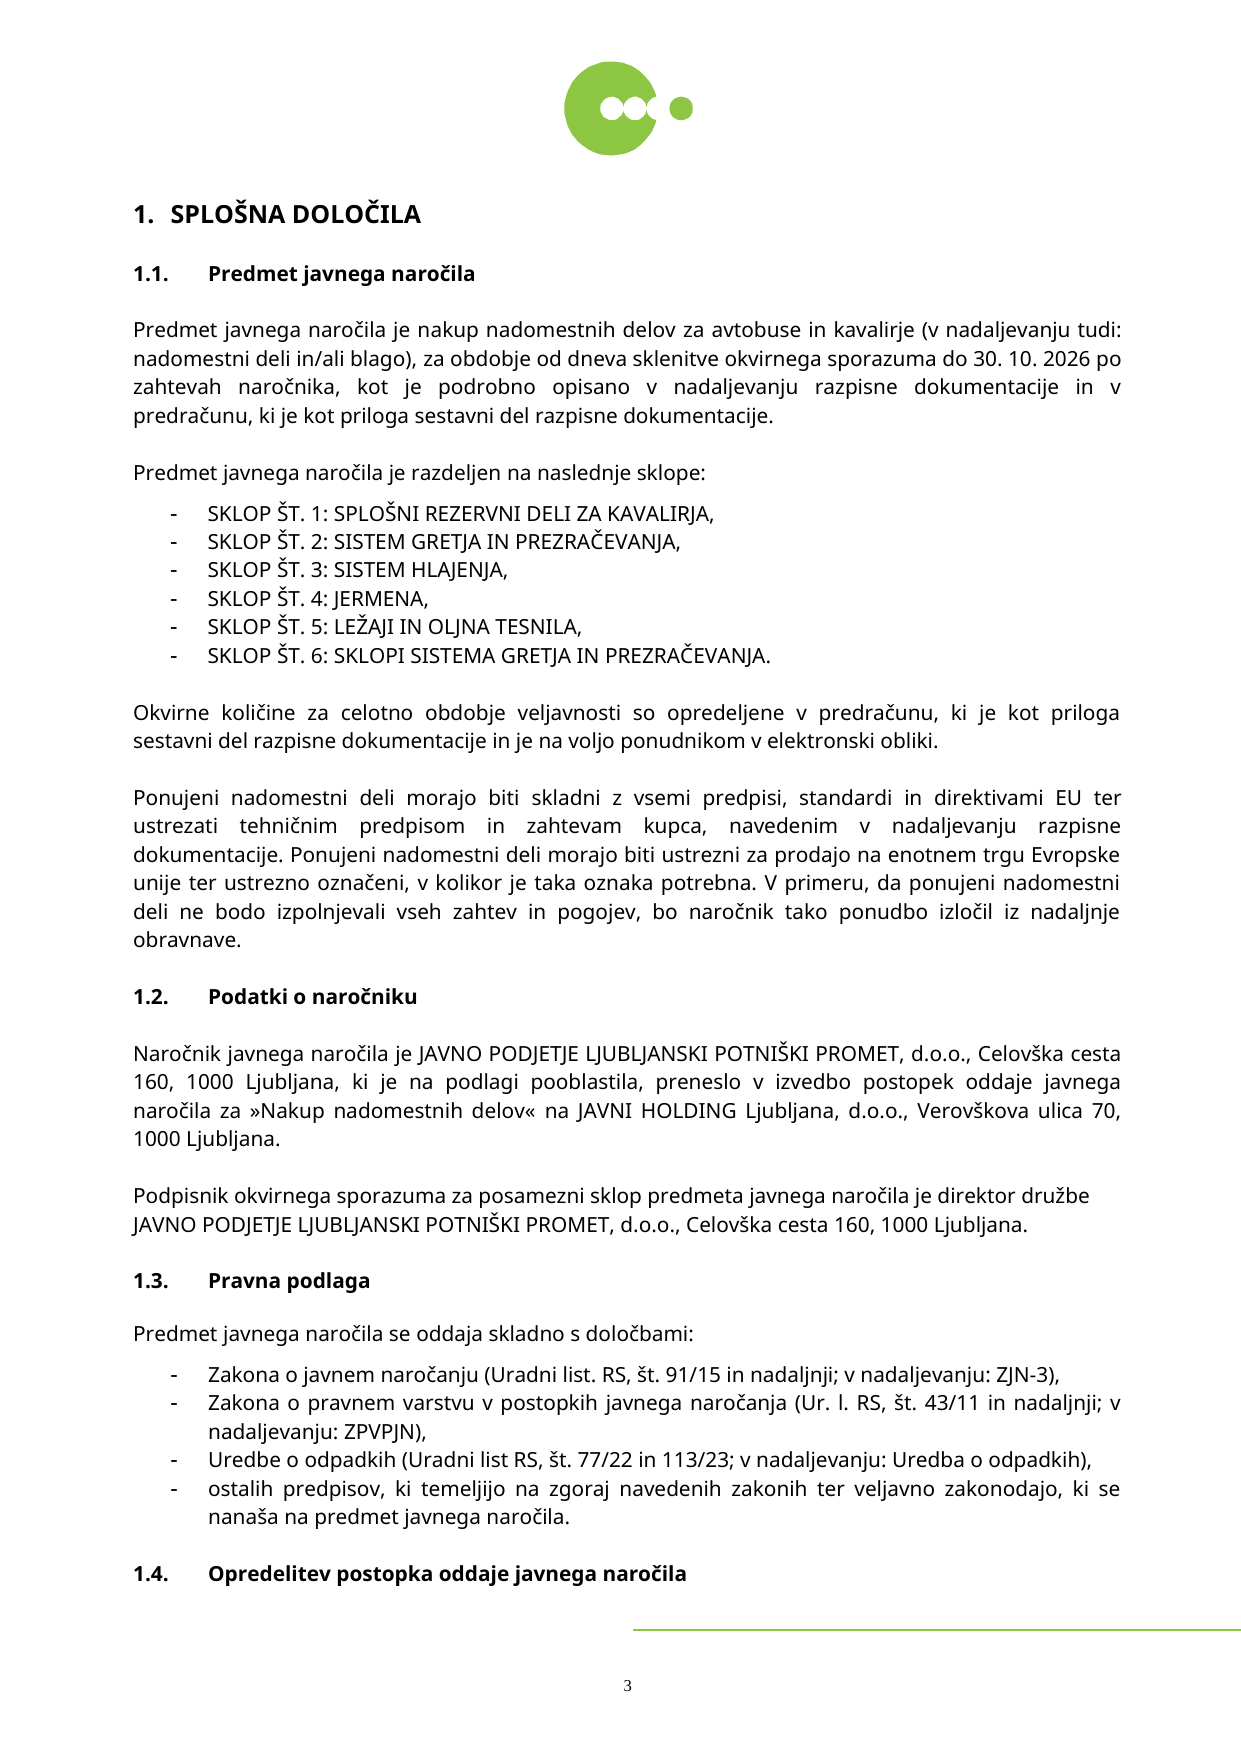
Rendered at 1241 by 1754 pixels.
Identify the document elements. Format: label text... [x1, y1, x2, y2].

list SKLOP ŠT. 5: LEŽAJI IN OLJNA TESNILA, [170, 612, 1122, 641]
text Predmet javnega naročila je razdeljen na naslednje sklope: [133, 458, 1122, 486]
list SKLOP ŠT. 4: JERMENA, [170, 584, 1122, 612]
text Predmet javnega naročila se oddaja skladno s določbami: [133, 1319, 1122, 1347]
list Zakona o pravnem varstvu v postopkih javnega naročanja (Ur. l. RS, št. 43/11 in nadaljnji; v nadaljevanju: ZPVPJN), [170, 1388, 1122, 1445]
list SKLOP ŠT. 6: SKLOPI SISTEMA GRETJA IN PREZRAČEVANJA. [170, 641, 1122, 669]
list SKLOP ŠT. 1: SPLOŠNI REZERVNI DELI ZA KAVALIRJA, [170, 499, 1122, 527]
list SPLOŠNA DOLOČILA [133, 196, 1122, 230]
text Ponujeni nadomestni deli morajo biti skladni z vsemi predpisi, standardi in direktivami EU ter ustrezati tehničnim predpisom in zahtevam kupca, navedenim v nadaljevanju razpisne dokumentacije. Ponujeni nadomestni deli morajo biti ustrezni za prodajo na enotnem trgu Evropske unije ter ustrezno označeni, v kolikor je taka oznaka potrebna. V primeru, da ponujeni nadomestni deli ne bodo izpolnjevali vseh zahtev in pogojev, bo naročnik tako ponudbo izločil iz nadaljnje obravnave. [133, 783, 1122, 954]
text Okvirne količine za celotno obdobje veljavnosti so opredeljene v predračunu, ki je kot priloga sestavni del razpisne dokumentacije in je na voljo ponudnikom v elektronski obliki. [133, 698, 1122, 755]
list Podatki o naročniku [133, 982, 1122, 1011]
list Predmet javnega naročila [133, 259, 1122, 287]
text Predmet javnega naročila je nakup nadomestnih delov za avtobuse in kavalirje (v nadaljevanju tudi: nadomestni deli in/ali blago), za obdobje od dneva sklenitve okvirnega sporazuma do 30. 10. 2026 po zahtevah naročnika, kot je podrobno opisano v nadaljevanju razpisne dokumentacije in v predračunu, ki je kot priloga sestavni del razpisne dokumentacije. [133, 316, 1122, 429]
text Naročnik javnega naročila je JAVNO PODJETJE LJUBLJANSKI POTNIŠKI PROMET, d.o.o., Celovška cesta 160, 1000 Ljubljana, ki je na podlagi pooblastila, preneslo v izvedbo postopek oddaje javnega naročila za »Nakup nadomestnih delov« na JAVNI HOLDING Ljubljana, d.o.o., Verovškova ulica 70, 1000 Ljubljana. [133, 1039, 1122, 1153]
list SKLOP ŠT. 3: SISTEM HLAJENJA, [170, 556, 1122, 584]
list ostalih predpisov, ki temeljijo na zgoraj navedenih zakonih ter veljavno zakonodajo, ki se nanaša na predmet javnega naročila. [170, 1474, 1122, 1531]
list Zakona o javnem naročanju (Uradni list. RS, št. 91/15 in nadaljnji; v nadaljevanju: ZJN-3), [170, 1360, 1122, 1388]
list Opredelitev postopka oddaje javnega naročila [133, 1559, 1122, 1587]
text Podpisnik okvirnega sporazuma za posamezni sklop predmeta javnega naročila je direktor družbe JAVNO PODJETJE LJUBLJANSKI POTNIŠKI PROMET, d.o.o., Celovška cesta 160, 1000 Ljubljana. [133, 1181, 1122, 1238]
list SKLOP ŠT. 2: SISTEM GRETJA IN PREZRAČEVANJA, [170, 527, 1122, 556]
list Uredbe o odpadkih (Uradni list RS, št. 77/22 in 113/23; v nadaljevanju: Uredba o odpadkih), [170, 1445, 1122, 1474]
list Pravna podlaga [133, 1267, 1122, 1295]
